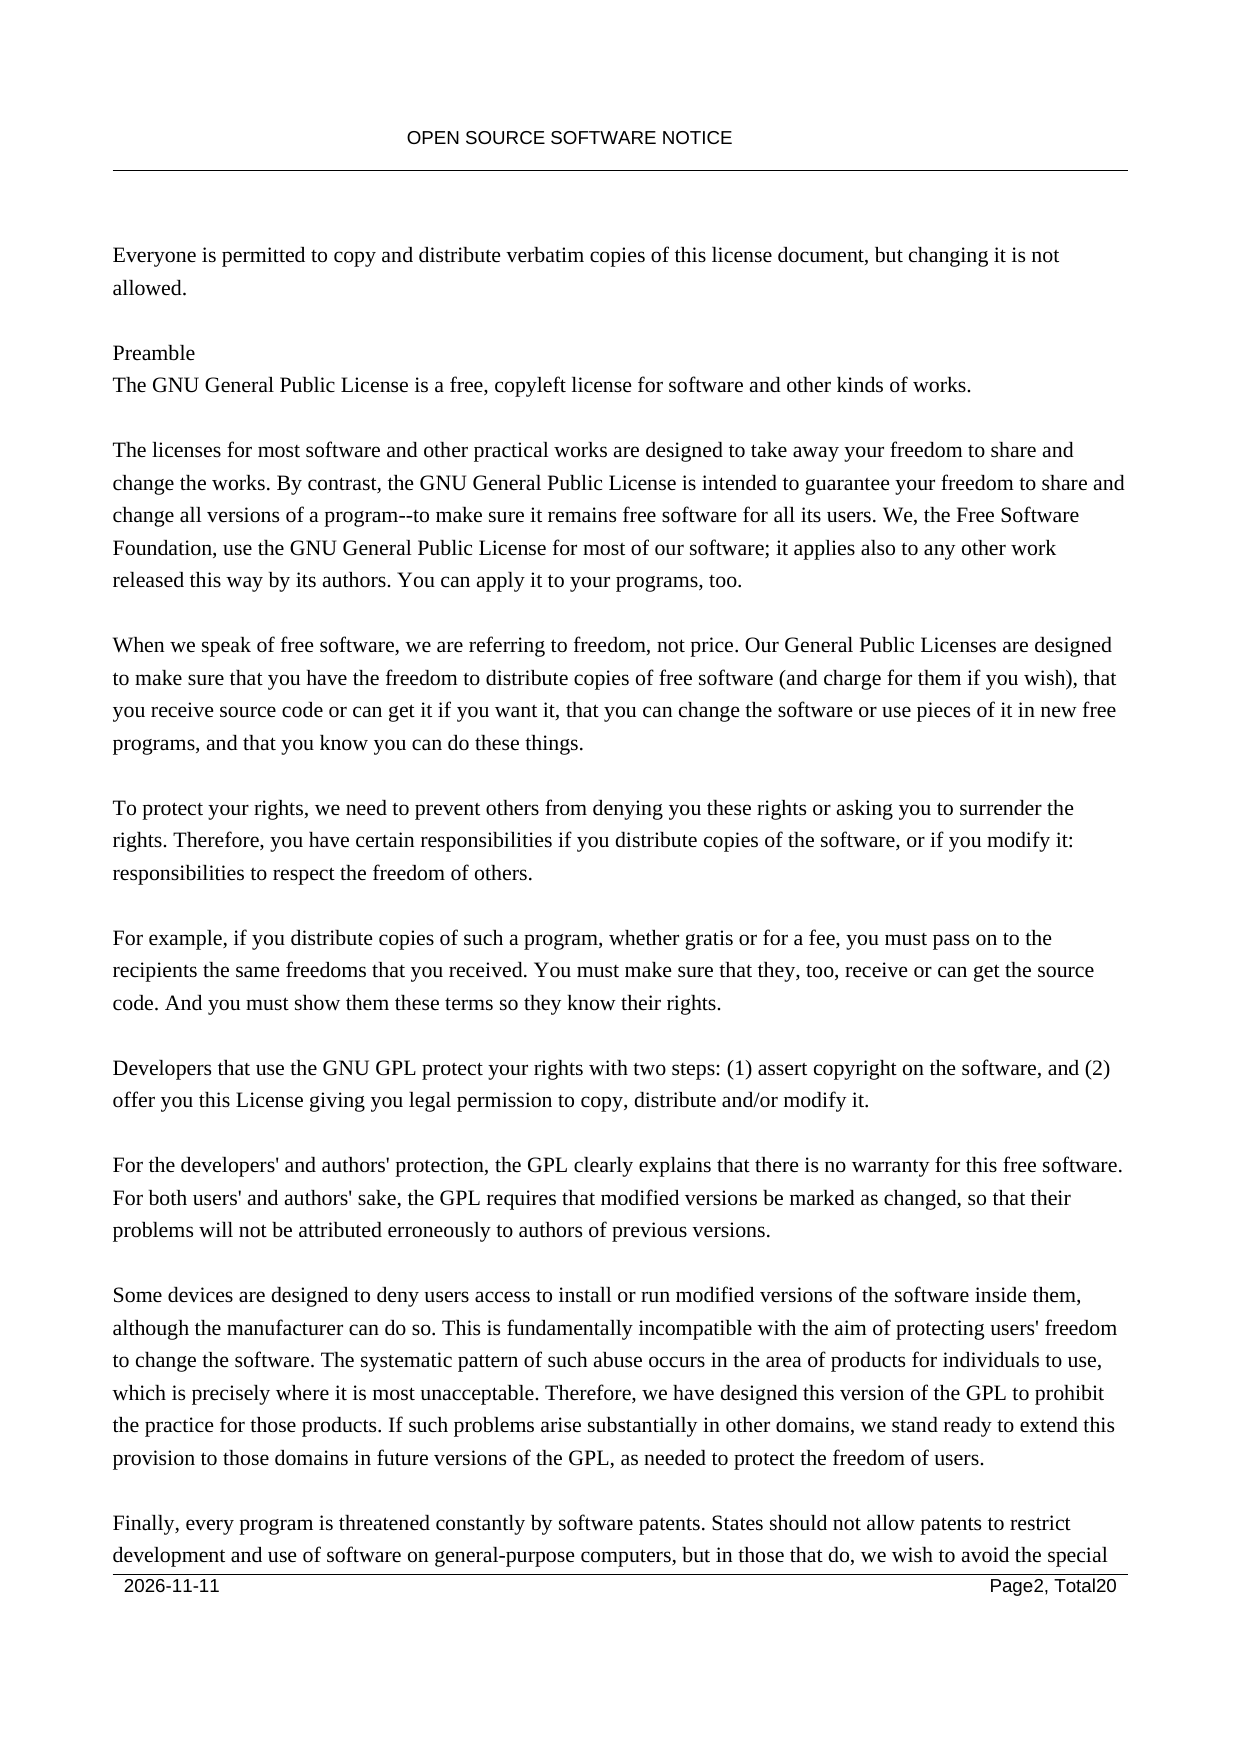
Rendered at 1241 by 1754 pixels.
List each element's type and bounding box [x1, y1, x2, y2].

text [112, 206, 1128, 1571]
